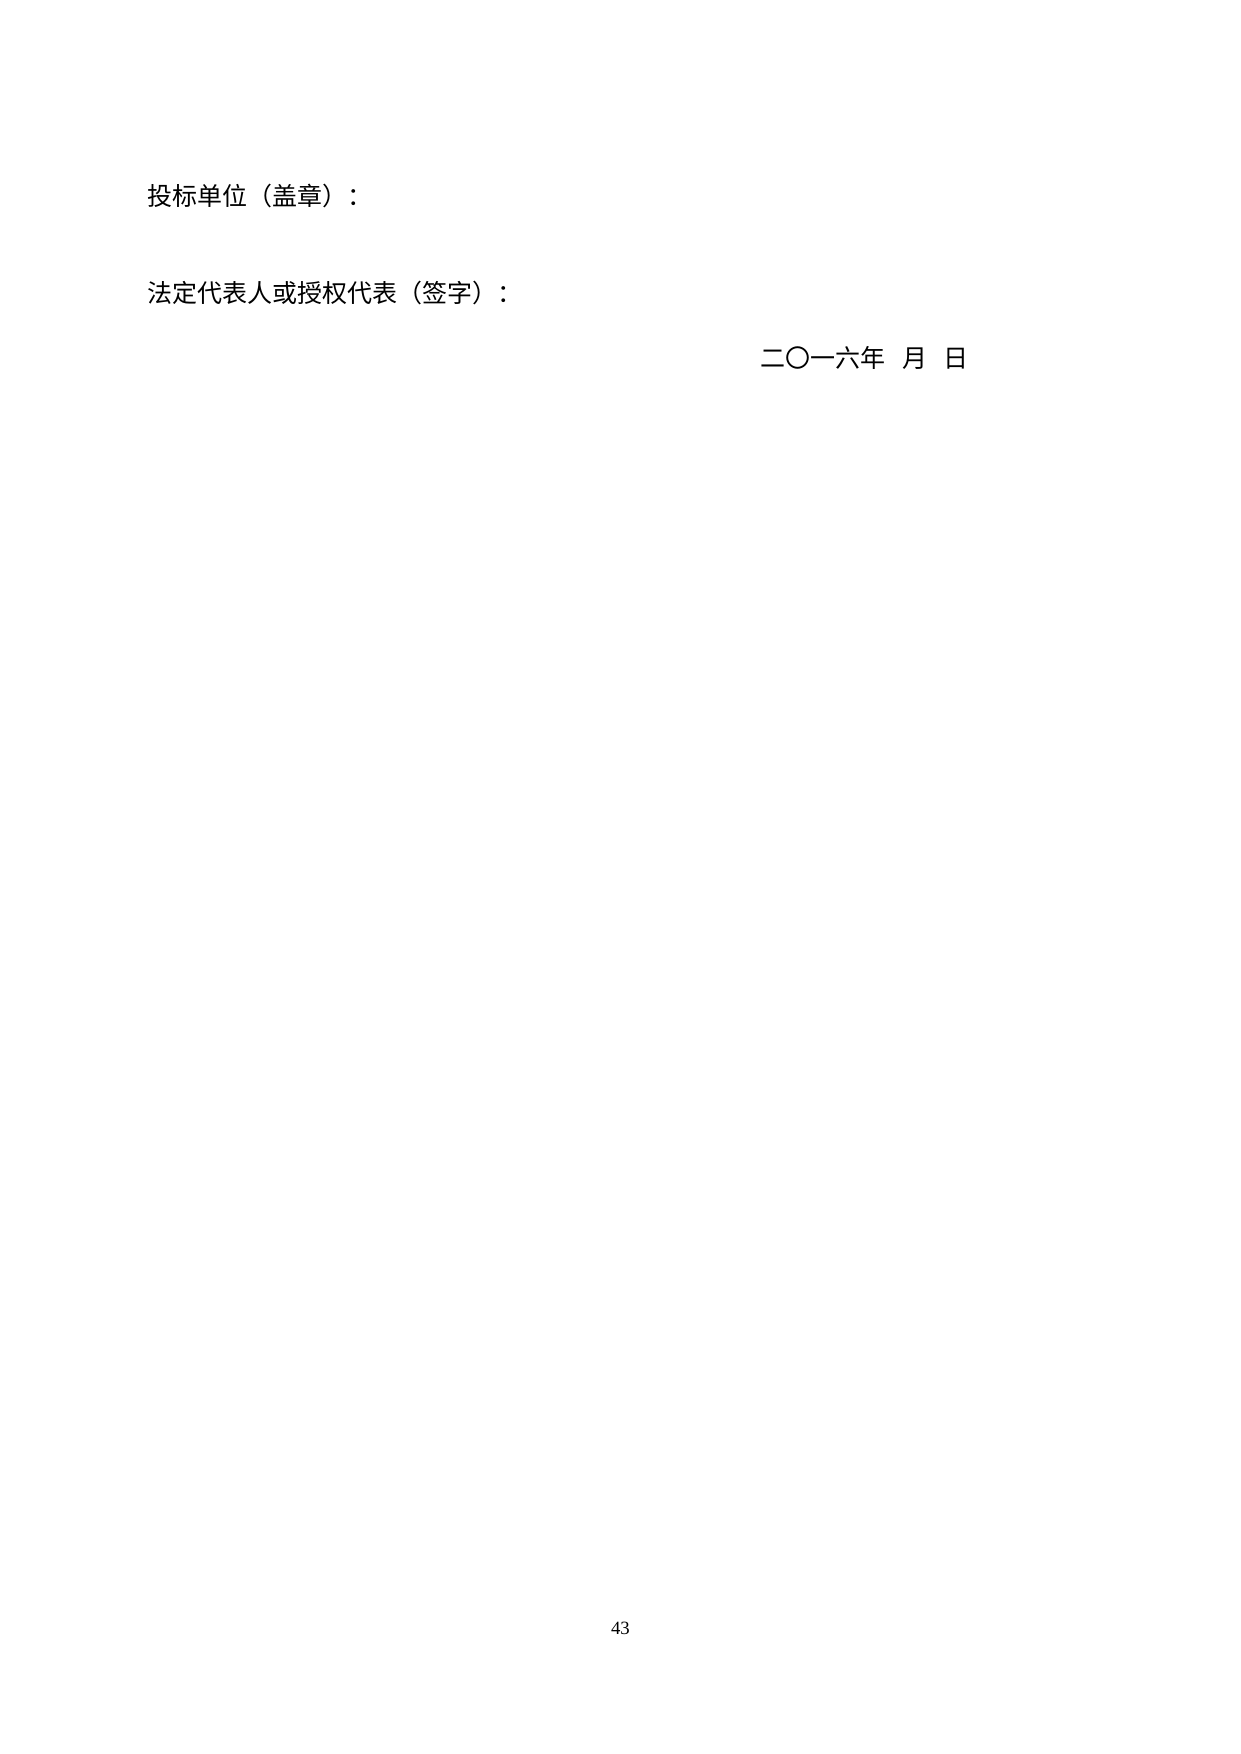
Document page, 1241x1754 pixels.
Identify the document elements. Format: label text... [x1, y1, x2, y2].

text 二〇一六年 月 日 [148, 324, 1092, 389]
text 投标单位（盖章）： [148, 162, 1092, 227]
text 法定代表人或授权代表（签字）： [148, 259, 1092, 324]
